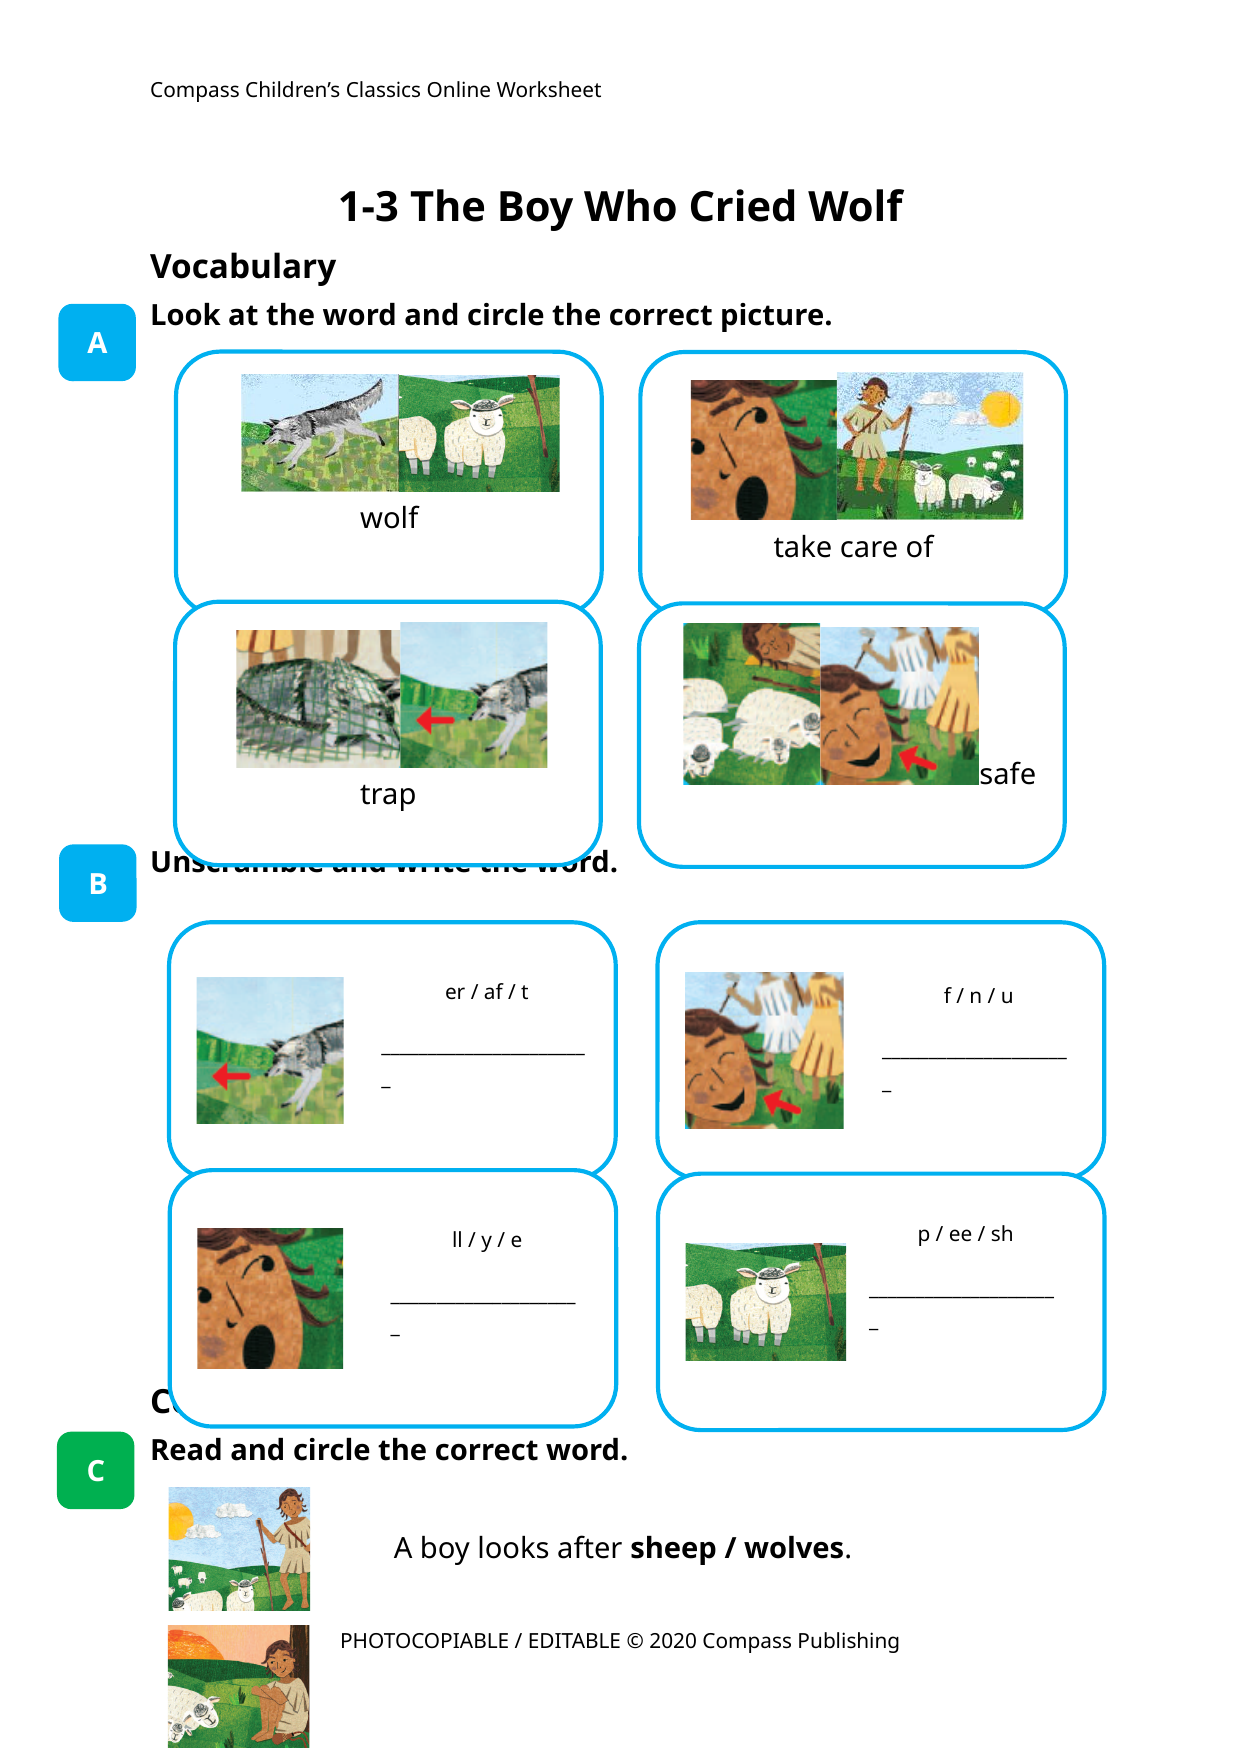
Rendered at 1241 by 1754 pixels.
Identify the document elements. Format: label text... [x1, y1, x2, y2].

text Unscramble and write the word. [150, 842, 1090, 881]
text Look at the word and circle the correct picture. [150, 294, 1090, 334]
text Vocabulary [150, 242, 1090, 288]
picture [241, 374, 400, 492]
picture [168, 1487, 311, 1611]
picture [685, 972, 844, 1129]
picture [690, 372, 1024, 520]
picture [683, 623, 979, 785]
picture [236, 622, 548, 768]
picture [167, 1625, 310, 1748]
picture [197, 1228, 344, 1369]
text Comprehension [150, 1377, 189, 1423]
text Read and circle the correct word. [150, 1430, 1090, 1469]
text Comprehension [597, 1377, 672, 1423]
picture [196, 977, 344, 1124]
text 1-3 The Boy Who Cried Wolf [150, 177, 1090, 234]
